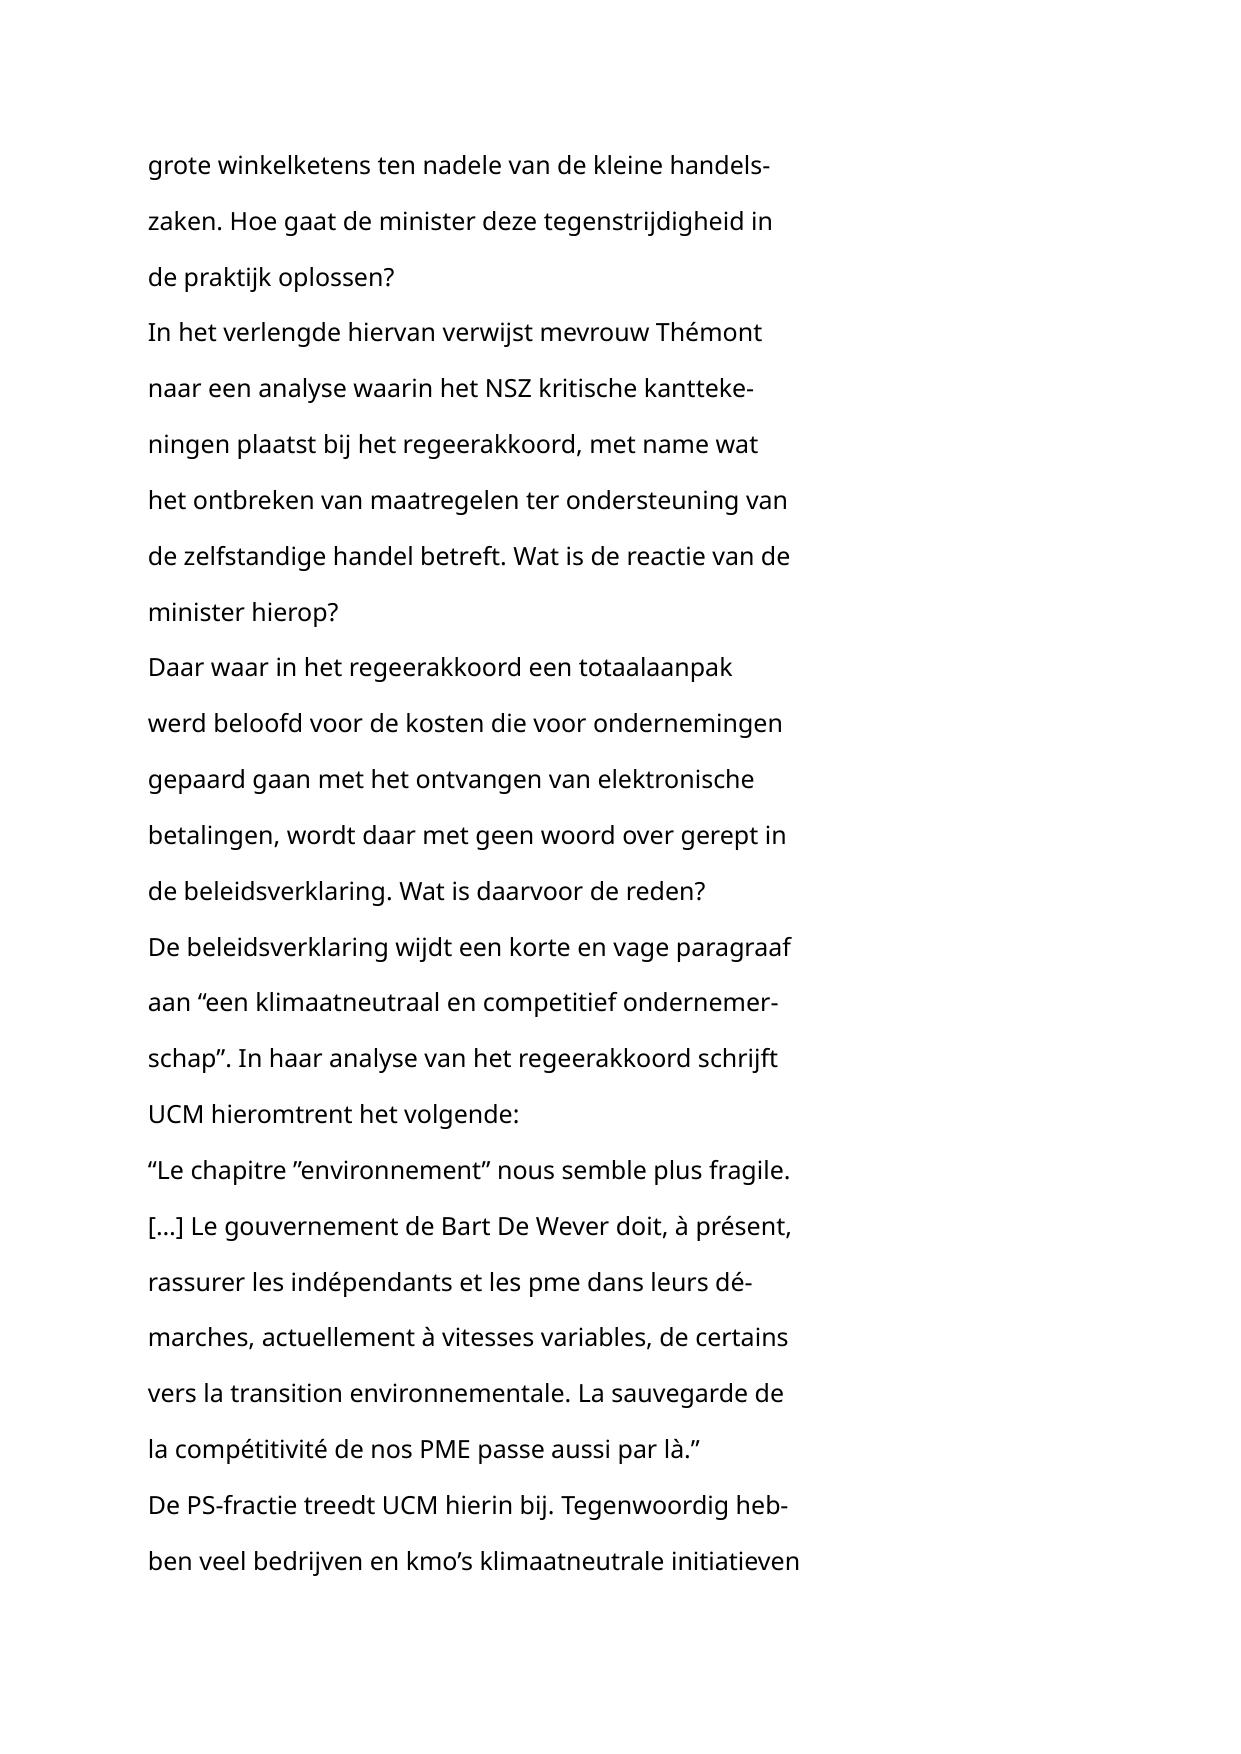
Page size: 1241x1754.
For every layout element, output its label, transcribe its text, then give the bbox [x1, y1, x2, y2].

text aan “een klimaatneutraal en competitief ondernemer- [148, 985, 1093, 1019]
text naar een analyse waarin het NSZ kritische kantteke- [148, 371, 1093, 405]
text ningen plaatst bij het regeerakkoord, met name wat [148, 427, 1093, 461]
text minister hierop? [148, 594, 1093, 628]
text Daar waar in het regeerakkoord een totaalaanpak [148, 650, 1093, 684]
text betalingen, wordt daar met geen woord over gerept in [148, 818, 1093, 852]
text de zelfstandige handel betreft. Wat is de reactie van de [148, 538, 1093, 572]
text gepaard gaan met het ontvangen van elektronische [148, 762, 1093, 796]
text marches, actuellement à vitesses variables, de certains [148, 1320, 1093, 1354]
text vers la transition environnementale. La sauvegarde de [148, 1376, 1093, 1410]
text […] Le gouvernement de Bart De Wever doit, à présent, [148, 1208, 1093, 1242]
text In het verlengde hiervan verwijst mevrouw Thémont [148, 315, 1093, 349]
text schap”. In haar analyse van het regeerakkoord schrijft [148, 1041, 1093, 1075]
text grote winkelketens ten nadele van de kleine handels- [148, 148, 1093, 182]
text “Le chapitre ”environnement” nous semble plus fragile. [148, 1153, 1093, 1187]
text de beleidsverklaring. Wat is daarvoor de reden? [148, 873, 1093, 907]
text la compétitivité de nos PME passe aussi par là.” [148, 1432, 1093, 1466]
text UCM hieromtrent het volgende: [148, 1097, 1093, 1131]
text werd beloofd voor de kosten die voor ondernemingen [148, 706, 1093, 740]
text ben veel bedrijven en kmo’s klimaatneutrale initiatieven [148, 1543, 1093, 1577]
text het ontbreken van maatregelen ter ondersteuning van [148, 483, 1093, 517]
text De PS-fractie treedt UCM hierin bij. Tegenwoordig heb- [148, 1488, 1093, 1522]
text rassurer les indépendants et les pme dans leurs dé- [148, 1264, 1093, 1298]
text zaken. Hoe gaat de minister deze tegenstrijdigheid in [148, 203, 1093, 237]
text de praktijk oplossen? [148, 259, 1093, 293]
text De beleidsverklaring wijdt een korte en vage paragraaf [148, 929, 1093, 963]
